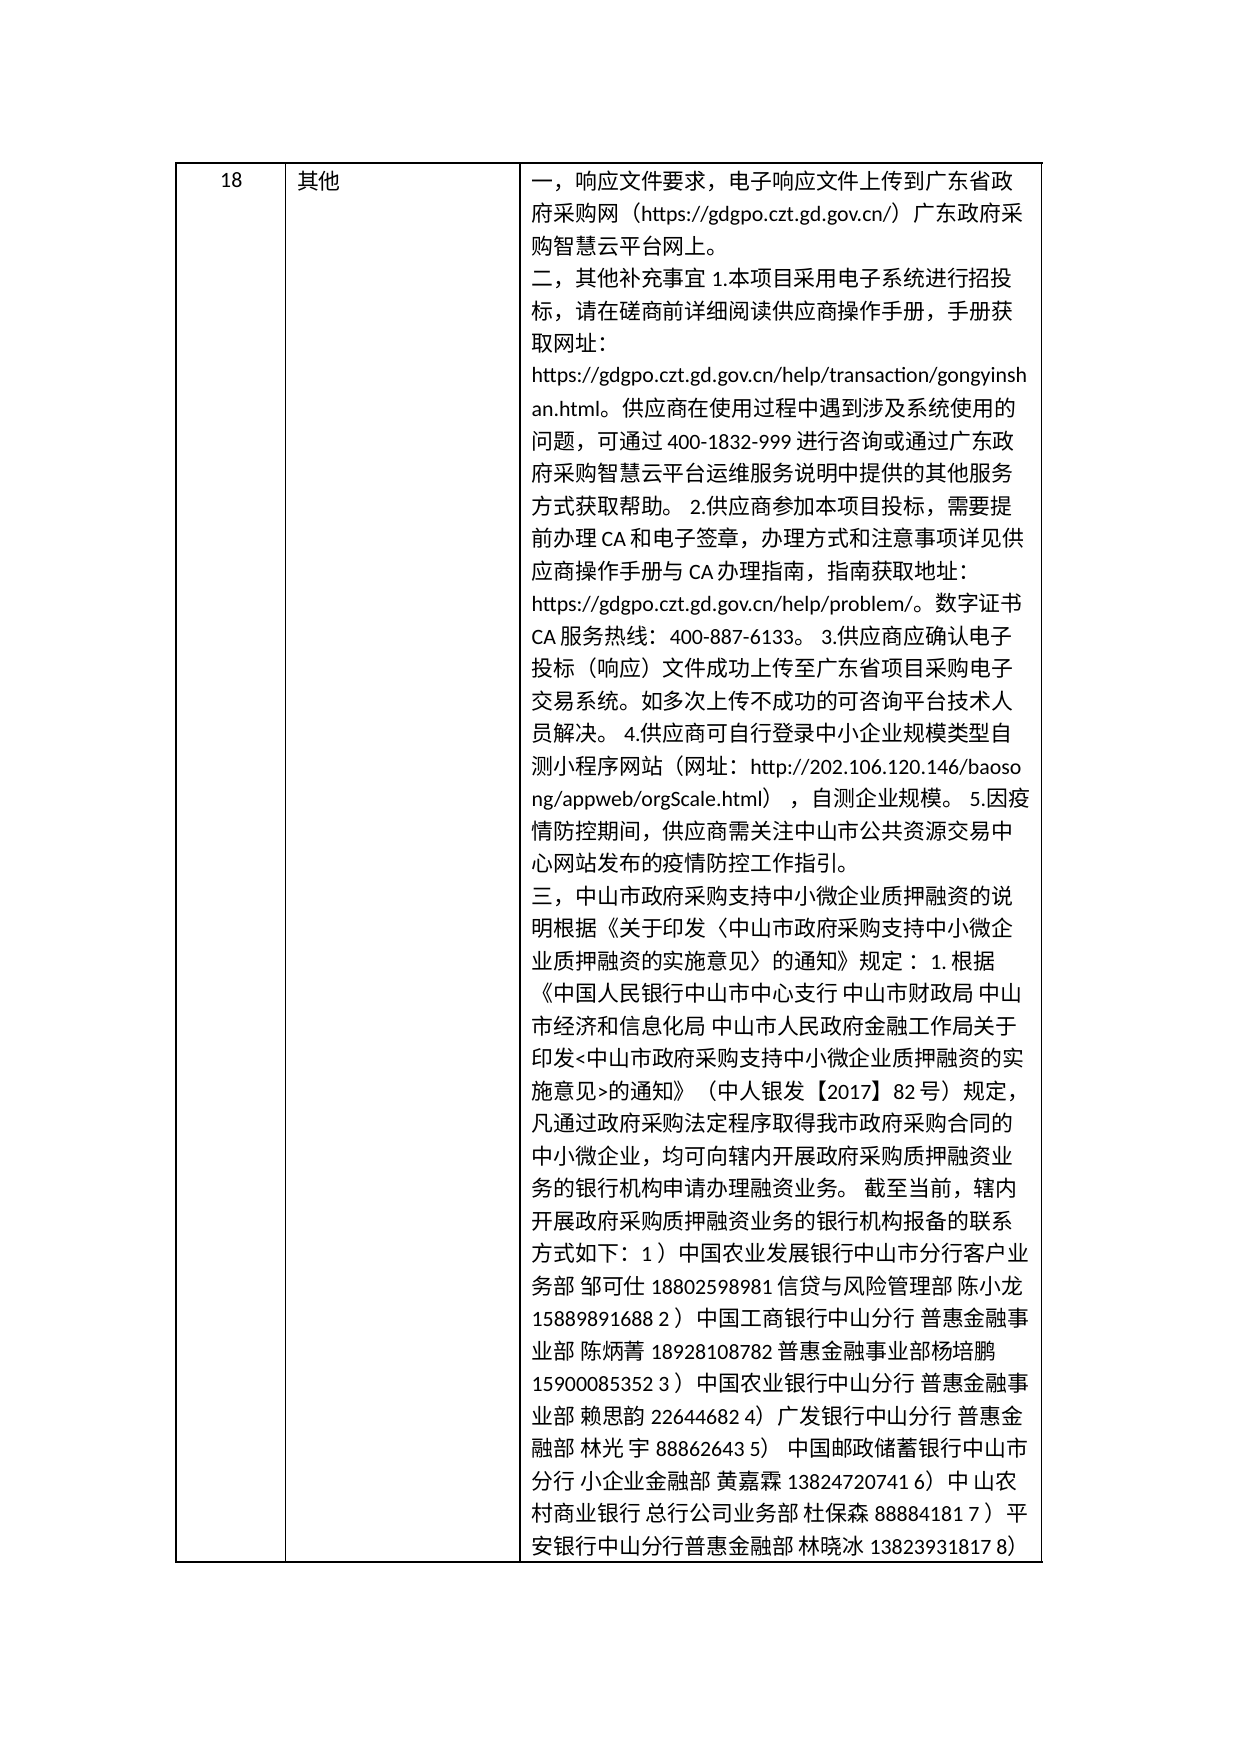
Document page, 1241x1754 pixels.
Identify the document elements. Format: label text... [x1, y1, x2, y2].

table_cell 18 [177, 164, 285, 1561]
table_cell 其他 [286, 164, 519, 1561]
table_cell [521, 164, 1041, 1561]
